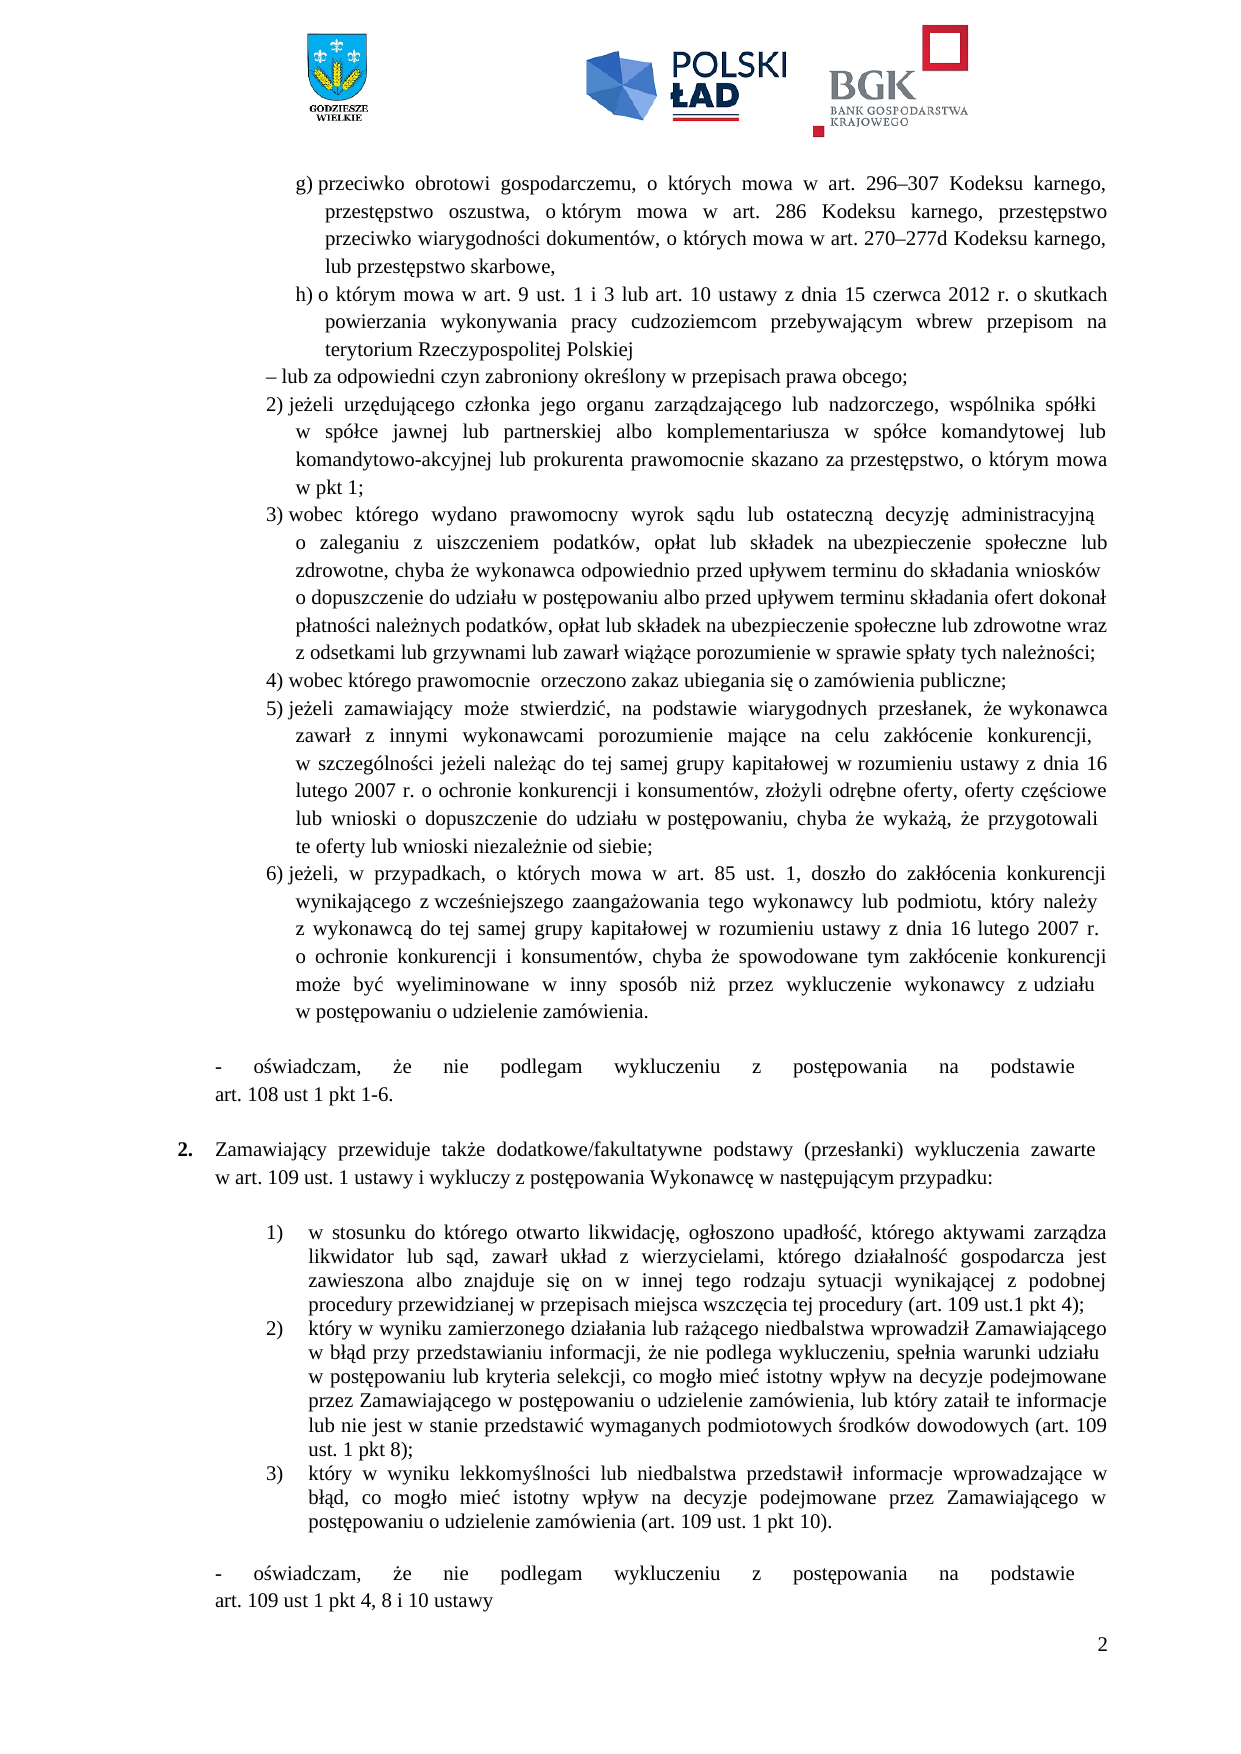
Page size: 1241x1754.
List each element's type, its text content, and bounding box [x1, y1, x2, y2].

text 2. Zamawiający przewiduje także dodatkowe/fakultatywne podstawy (przesłanki) wykluczenia zawarte w art. 109 ust. 1 ustawy i wykluczy z postępowania Wykonawcę w następującym przypadku: [177, 1137, 1107, 1189]
picture [297, 23, 378, 138]
list który w wyniku zamierzonego działania lub rażącego niedbalstwa wprowadził Zamawiającego w błąd przy przedstawianiu informacji, że nie podlega wykluczeniu, spełnia warunki udziału w postępowaniu lub kryteria selekcji, co mogło mieć istotny wpływ na decyzje podejmowane przez Zamawiającego w postępowaniu o udzielenie zamówienia, lub który zataił te informacje lub nie jest w stanie przedstawić wymaganych podmiotowych środków dowodowych (art. 109 ust. 1 pkt 8); [266, 1316, 1107, 1461]
text h) o którym mowa w art. 9 ust. 1 i 3 lub art. 10 ustawy z dnia 15 czerwca 2012 r. o skutkach powierzania wykonywania pracy cudzoziemcom przebywającym wbrew przepisom na terytorium Rzeczypospolitej Polskiej [295, 281, 1107, 361]
text g) przeciwko obrotowi gospodarczemu, o których mowa w art. 296–307 Kodeksu karnego, przestępstwo oszustwa, o którym mowa w art. 286 Kodeksu karnego, przestępstwo przeciwko wiarygodności dokumentów, o których mowa w art. 270–277d Kodeksu karnego, lub przestępstwo skarbowe, [295, 171, 1107, 278]
text 4) wobec którego prawomocnie orzeczono zakaz ubiegania się o zamówienia publiczne; [266, 668, 1107, 692]
list w stosunku do którego otwarto likwidację, ogłoszono upadłość, którego aktywami zarządza likwidator lub sąd, zawarł układ z wierzycielami, którego działalność gospodarcza jest zawieszona albo znajduje się on w innej tego rodzaju sytuacji wynikającej z podobnej procedury przewidzianej w przepisach miejsca wszczęcia tej procedury (art. 109 ust.1 pkt 4); [266, 1220, 1107, 1316]
text 3) wobec którego wydano prawomocny wyrok sądu lub ostateczną decyzję administracyjną o zaleganiu z uiszczeniem podatków, opłat lub składek na ubezpieczenie społeczne lub zdrowotne, chyba że wykonawca odpowiednio przed upływem terminu do składania wniosków o dopuszczenie do udziału w postępowaniu albo przed upływem terminu składania ofert dokonał płatności należnych podatków, opłat lub składek na ubezpieczenie społeczne lub zdrowotne wraz z odsetkami lub grzywnami lub zawarł wiążące porozumienie w sprawie spłaty tych należności; [266, 502, 1107, 664]
text 6) jeżeli, w przypadkach, o których mowa w art. 85 ust. 1, doszło do zakłócenia konkurencji wynikającego z wcześniejszego zaangażowania tego wykonawcy lub podmiotu, który należy z wykonawcą do tej samej grupy kapitałowej w rozumieniu ustawy z dnia 16 lutego 2007 r. o ochronie konkurencji i konsumentów, chyba że spowodowane tym zakłócenie konkurencji może być wyeliminowane w inny sposób niż przez wykluczenie wykonawcy z udziału w postępowaniu o udzielenie zamówienia. [266, 861, 1107, 1023]
list który w wyniku lekkomyślności lub niedbalstwa przedstawił informacje wprowadzające w błąd, co mogło mieć istotny wpływ na decyzje podejmowane przez Zamawiającego w postępowaniu o udzielenie zamówienia (art. 109 ust. 1 pkt 10). [266, 1461, 1107, 1533]
text 5) jeżeli zamawiający może stwierdzić, na podstawie wiarygodnych przesłanek, że wykonawca zawarł z innymi wykonawcami porozumienie mające na celu zakłócenie konkurencji, w szczególności jeżeli należąc do tej samej grupy kapitałowej w rozumieniu ustawy z dnia 16 lutego 2007 r. o ochronie konkurencji i konsumentów, złożyli odrębne oferty, oferty częściowe lub wnioski o dopuszczenie do udziału w postępowaniu, chyba że wykażą, że przygotowali te oferty lub wnioski niezależnie od siebie; [266, 696, 1107, 858]
text 2) jeżeli urzędującego członka jego organu zarządzającego lub nadzorczego, wspólnika spółki w spółce jawnej lub partnerskiej albo komplementariusza w spółce komandytowej lub komandytowo-akcyjnej lub prokurenta prawomocnie skazano za przestępstwo, o którym mowa w pkt 1; [266, 392, 1107, 499]
text - oświadczam, że nie podlegam wykluczeniu z postępowania na podstawie art. 109 ust 1 pkt 4, 8 i 10 ustawy [215, 1560, 1107, 1612]
text - oświadczam, że nie podlegam wykluczeniu z postępowania na podstawie art. 108 ust 1 pkt 1-6. [215, 1054, 1107, 1106]
text – lub za odpowiedni czyn zabroniony określony w przepisach prawa obcego; [266, 364, 1107, 388]
